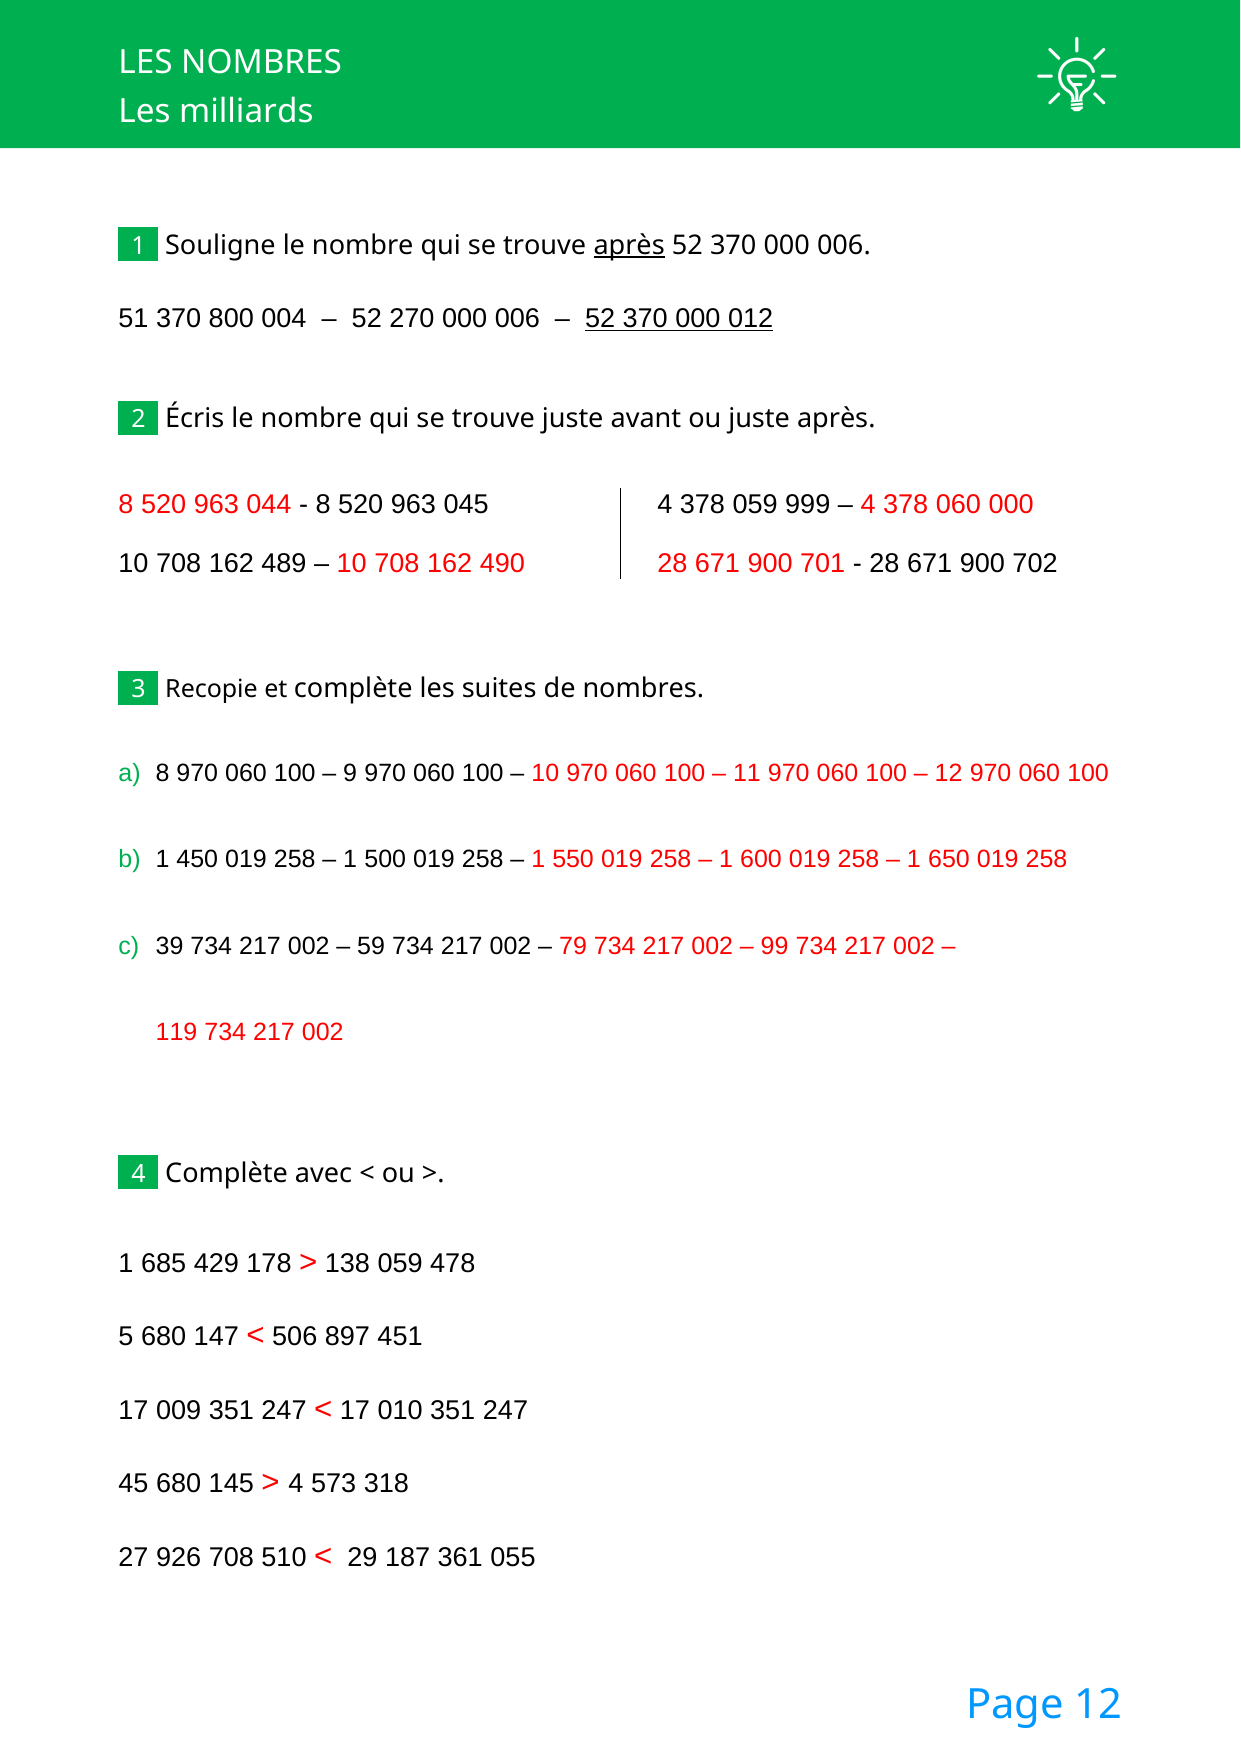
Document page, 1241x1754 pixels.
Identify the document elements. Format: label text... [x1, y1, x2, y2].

text 10 708 162 489 – 10 708 162 490 [118, 547, 583, 578]
list 1 450 019 258 – 1 500 019 258 – 1 550 019 258 – 1 600 019 258 – 1 650 019 258 [118, 844, 1122, 873]
list 39 734 217 002 – 59 734 217 002 – 79 734 217 002 – 99 734 217 002 – 119 734 217 002 [118, 931, 1122, 1046]
text 45 680 145 > 4 573 318 [118, 1463, 1122, 1499]
text 17 009 351 247 < 17 010 351 247 [118, 1390, 1122, 1426]
text 5 680 147 < 506 897 451 [118, 1316, 1122, 1352]
text 28 671 900 701 - 28 671 900 702 [657, 547, 1122, 578]
text 51 370 800 004 – 52 270 000 006 – 52 370 000 012 [118, 302, 1122, 334]
text 8 520 963 044 - 8 520 963 045 [118, 488, 583, 520]
text 1 Souligne le nombre qui se trouve après 52 370 000 006. [118, 225, 1122, 262]
text 1 685 429 178 > 138 059 478 [118, 1243, 1122, 1279]
text 4 378 059 999 – 4 378 060 000 [657, 488, 1122, 520]
picture [1034, 37, 1123, 114]
list 8 970 060 100 – 9 970 060 100 – 10 970 060 100 – 11 970 060 100 – 12 970 060 100 [118, 758, 1122, 787]
text 3 Recopie et complète les suites de nombres. [118, 668, 1122, 705]
text 27 926 708 510 < 29 187 361 055 [118, 1537, 1122, 1573]
text 2 Écris le nombre qui se trouve juste avant ou juste après. [118, 399, 1122, 436]
text 4 Complète avec < ou >. [118, 1153, 1122, 1190]
